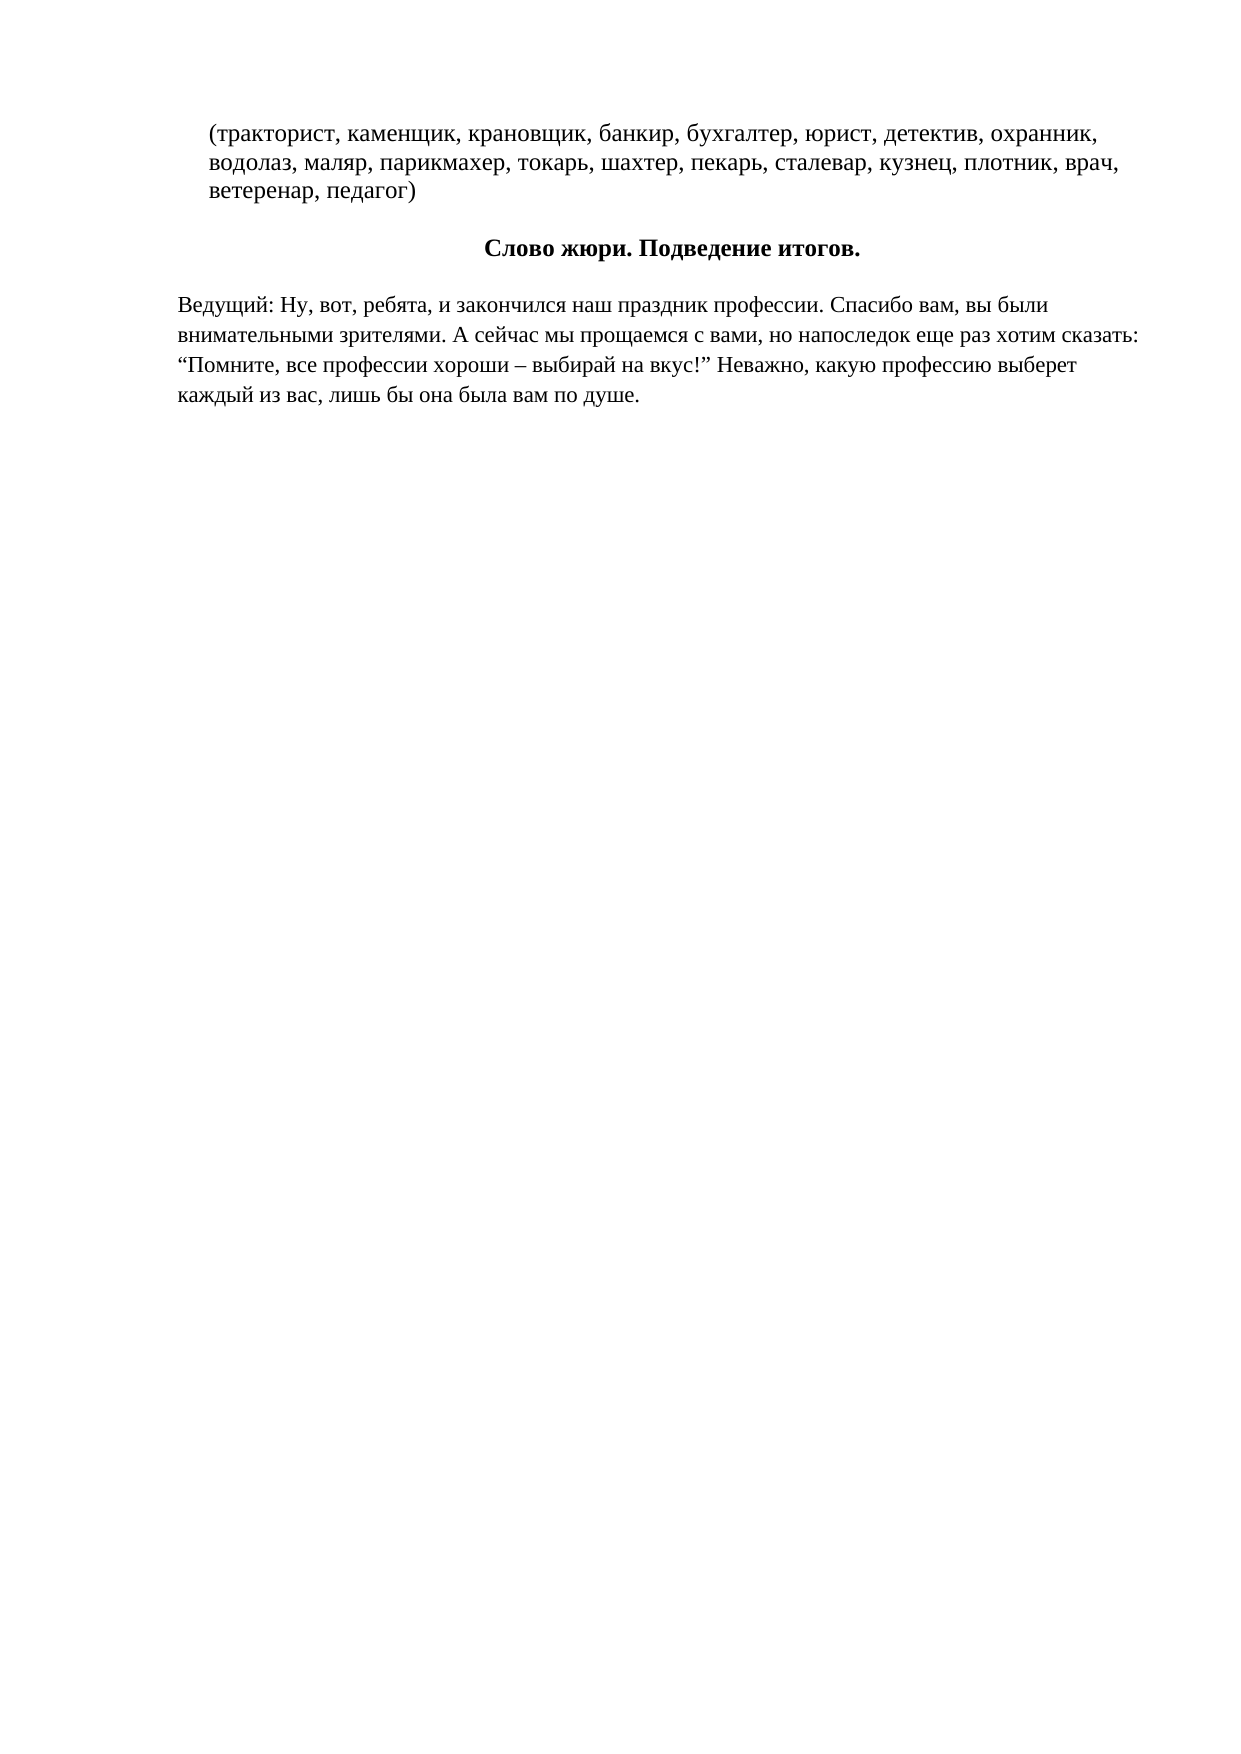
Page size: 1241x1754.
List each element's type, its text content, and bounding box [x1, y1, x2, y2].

text Слово жюри. Подведение итогов. [208, 233, 1136, 262]
text Ведущий: Ну, вот, ребята, и закончился наш праздник профессии. Спасибо вам, вы были внимательными зрителями. А сейчас мы прощаемся с вами, но напоследок еще раз хотим сказать: “Помните, все профессии хороши – выбирай на вкус!” Неважно, какую профессию выберет каждый из вас, лишь бы она была вам по душе. [177, 291, 1152, 408]
text (тракторист, каменщик, крановщик, банкир, бухгалтер, юрист, детектив, охранник, водолаз, маляр, парикмахер, токарь, шахтер, пекарь, сталевар, кузнец, плотник, врач, ветеренар, педагог) [208, 118, 1136, 204]
